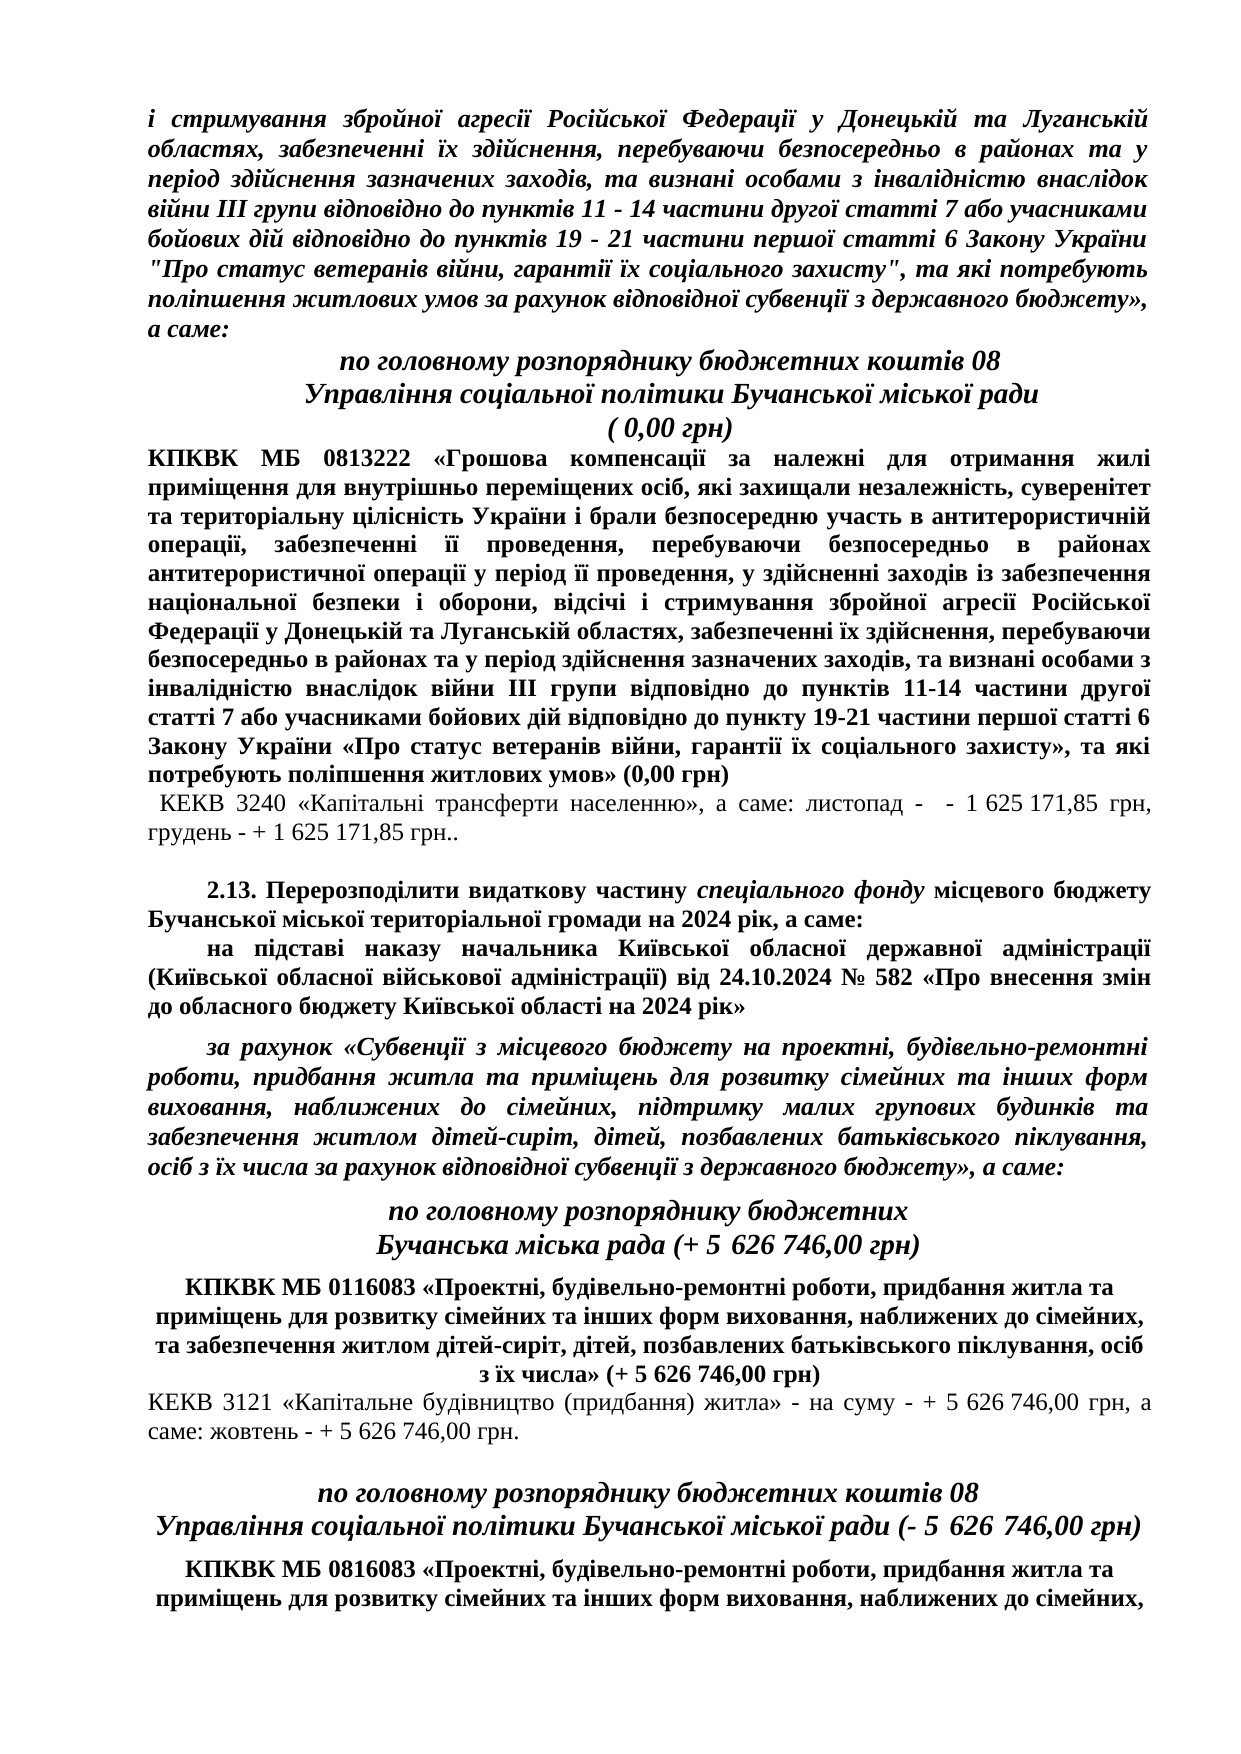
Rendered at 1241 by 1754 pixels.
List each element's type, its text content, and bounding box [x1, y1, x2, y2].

text Бучанська міська рада (+ 5 626 746,00 грн) [148, 1227, 1152, 1261]
list ( 0,00 грн) [191, 410, 1152, 443]
text по головному розпоряднику бюджетних коштів 08 [148, 1475, 1152, 1508]
text 2.13. Перерозподілити видаткову частину спеціального фонду місцевого бюджету Бучанської міської територіальної громади на 2024 рік, а саме: [148, 874, 1152, 933]
list по головному розпоряднику бюджетних коштів 08 [191, 343, 1152, 376]
text КЕКВ 3121 «Капітальне будівництво (придбання) житла» - на суму - + 5 626 746,00 грн, а саме: жовтень - + 5 626 746,00 грн. [148, 1387, 1152, 1445]
text по головному розпоряднику бюджетних [148, 1193, 1152, 1227]
text КПКВК МБ 0813222 «Грошова компенсації за належні для отримання жилі приміщення для внутрішньо переміщених осіб, які захищали незалежність, суверенітет та територіальну цілісність України і брали безпосередню участь в антитерористичній операції, забезпеченні її проведення, перебуваючи безпосередньо в районах антитерористичної операції у період її проведення, у здійсненні заходів із забезпечення національної безпеки і оборони, відсічі і стримування збройної агресії Російської Федерації у Донецькій та Луганській областях, забезпеченні їх здійснення, перебуваючи безпосередньо в районах та у період здійснення зазначених заходів, та визнані особами з інвалідністю внаслідок війни III групи відповідно до пунктів 11-14 частини другої статті 7 або учасниками бойових дій відповідно до пункту 19-21 частини першої статті 6 Закону України «Про статус ветеранів війни, гарантії їх соціального захисту», та які потребують поліпшення житлових умов» (0,00 грн) [148, 443, 1152, 788]
text Управління соціальної політики Бучанської міської ради (- 5 626 746,00 грн) [148, 1508, 1152, 1542]
text КПКВК МБ 0116083 «Проектні, будівельно-ремонтні роботи, придбання житла та приміщень для розвитку сімейних та інших форм виховання, наближених до сімейних, та забезпечення житлом дітей-сиріт, дітей, позбавлених батьківського піклування, осіб з їх числа» (+ 5 626 746,00 грн) [148, 1272, 1152, 1387]
text за рахунок «Субвенції з місцевого бюджету на проектні, будівельно-ремонтні роботи, придбання житла та приміщень для розвитку сімейних та інших форм виховання, наближених до сімейних, підтримку малих групових будинків та забезпечення житлом дітей-сиріт, дітей, позбавлених батьківського піклування, осіб з їх числа за рахунок відповідної субвенції з державного бюджету», а саме: [148, 1031, 1152, 1181]
list Управління соціальної політики Бучанської міської ради [191, 376, 1152, 410]
text на підставі наказу начальника Київської обласної державної адміністрації (Київської обласної військової адміністрації) від 24.10.2024 № 582 «Про внесення змін до обласного бюджету Київської області на 2024 рік» [148, 933, 1152, 1019]
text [148, 1554, 1152, 1612]
text КЕКВ 3240 «Капітальні трансферти населенню», а саме: листопад - - 1 625 171,85 грн, грудень - + 1 625 171,85 грн.. [148, 788, 1152, 846]
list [148, 103, 1152, 343]
